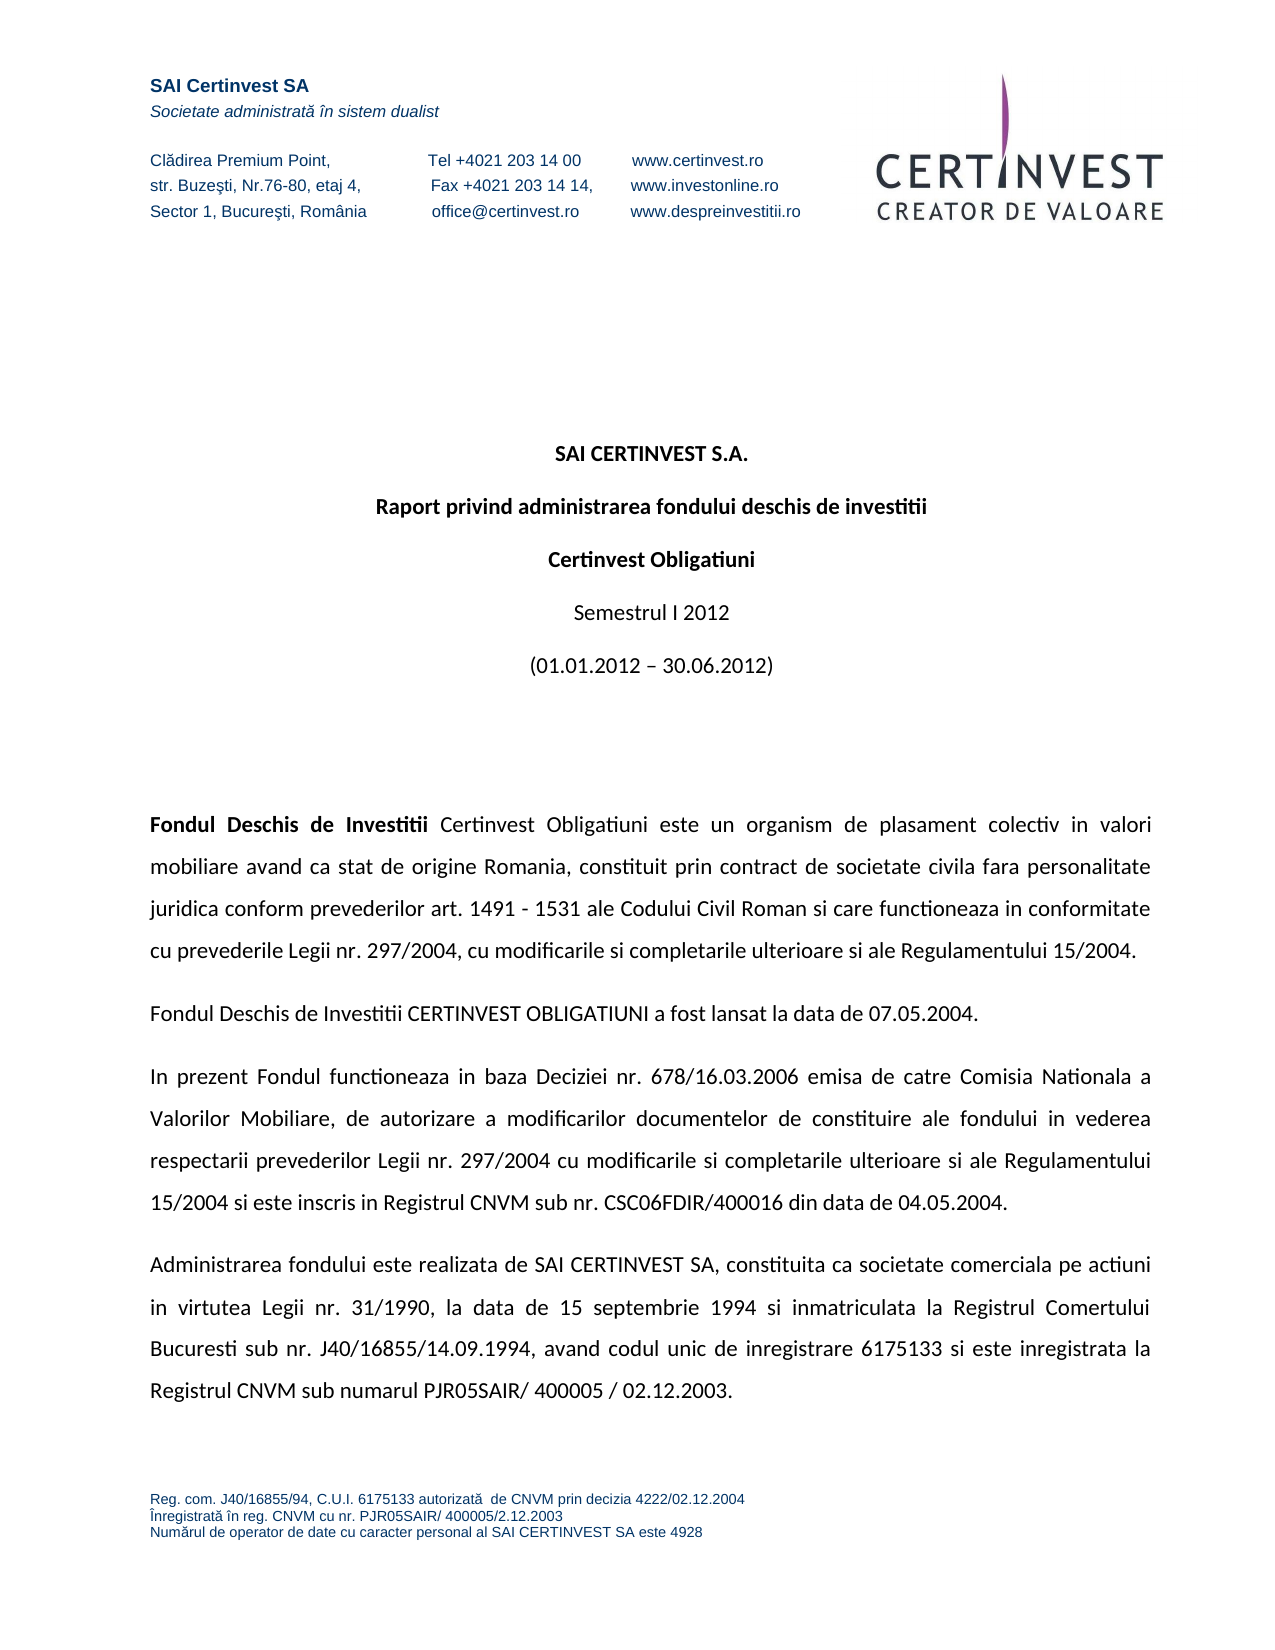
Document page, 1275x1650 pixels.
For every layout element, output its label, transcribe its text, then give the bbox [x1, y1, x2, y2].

text (01.01.2012 – 30.06.2012) [150, 651, 1153, 679]
text Semestrul I 2012 [150, 598, 1153, 626]
text Fondul Deschis de Investitii CERTINVEST OBLIGATIUNI a fost lansat la data de 07.05.2004. [150, 999, 1153, 1027]
text SAI CERTINVEST S.A. [150, 439, 1153, 467]
text In prezent Fondul functioneaza in baza Deciziei nr. 678/16.03.2006 emisa de catre Comisia Nationala a Valorilor Mobiliare, de autorizare a modificarilor documentelor de constituire ale fondului in vederea respectarii prevederilor Legii nr. 297/2004 cu modificarile si completarile ulterioare si ale Regulamentului 15/2004 si este inscris in Registrul CNVM sub nr. CSC06FDIR/400016 din data de 04.05.2004. [150, 1062, 1153, 1216]
text Raport privind administrarea fondului deschis de investitii [150, 492, 1153, 520]
text Fondul Deschis de Investitii Certinvest Obligatiuni este un organism de plasament colectiv in valori mobiliare avand ca stat de origine Romania, constituit prin contract de societate civila fara personalitate juridica conform prevederilor art. 1491 - 1531 ale Codului Civil Roman si care functioneaza in conformitate cu prevederile Legii nr. 297/2004, cu modificarile si completarile ulterioare si ale Regulamentului 15/2004. [150, 810, 1153, 964]
text Certinvest Obligatiuni [150, 545, 1153, 573]
text Administrarea fondului este realizata de SAI CERTINVEST SA, constituita ca societate comerciala pe actiuni in virtutea Legii nr. 31/1990, la data de 15 septembrie 1994 si inmatriculata la Registrul Comertului Bucuresti sub nr. J40/16855/14.09.1994, avand codul unic de inregistrare 6175133 si este inregistrata la Registrul CNVM sub numarul PJR05SAIR/ 400005 / 02.12.2003. [150, 1251, 1153, 1404]
picture [841, 66, 1198, 223]
